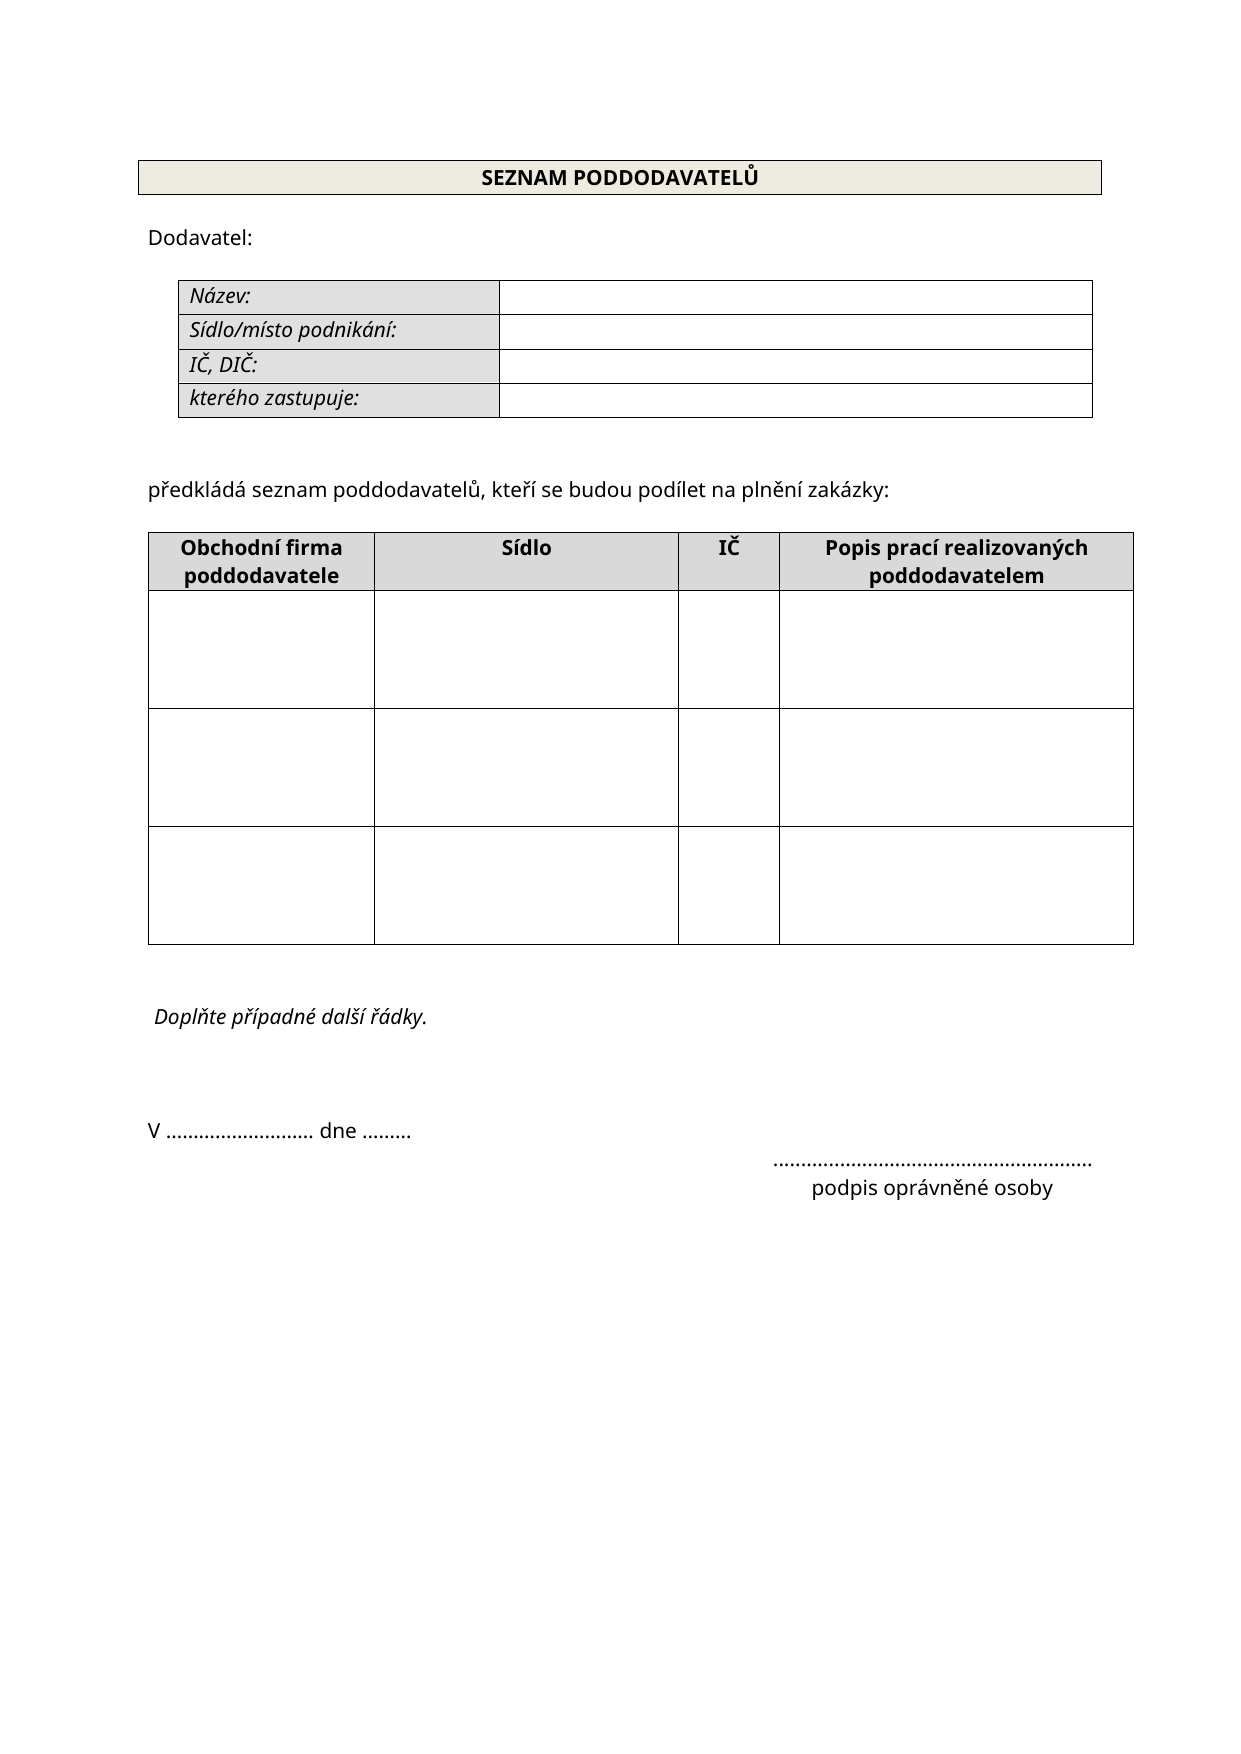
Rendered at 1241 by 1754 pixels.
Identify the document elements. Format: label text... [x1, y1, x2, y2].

table_header Popis prací realizovaných poddodavatelem [780, 533, 1133, 590]
table_cell kterého zastupuje: [179, 384, 499, 417]
table_cell [780, 709, 1133, 826]
text předkládá seznam poddodavatelů, kteří se budou podílet na plnění zakázky: [148, 475, 1093, 503]
table_cell [679, 709, 779, 826]
table_cell [679, 591, 779, 708]
table_cell Sídlo/místo podnikání: [179, 315, 499, 349]
table_header IČ [679, 533, 779, 590]
table_cell [149, 591, 374, 708]
table_cell [780, 827, 1133, 944]
table_cell [500, 350, 1092, 382]
text V ……………………… dne ……… [148, 1116, 1093, 1144]
table_header Obchodní firma poddodavatele [149, 533, 374, 590]
table_cell IČ, DIČ: [179, 350, 499, 382]
text Dodavatel: [148, 223, 1093, 252]
table_cell [375, 827, 678, 944]
text Doplňte případné další řádky. [148, 1002, 1093, 1030]
table_cell [375, 591, 678, 708]
text SEZNAM PODDODAVATELŮ [139, 161, 1101, 194]
table_cell [500, 384, 1092, 417]
table_cell [500, 315, 1092, 349]
table_cell [375, 709, 678, 826]
table_cell [149, 827, 374, 944]
table_cell [149, 709, 374, 826]
table_cell [679, 827, 779, 944]
text podpis oprávněné osoby [811, 1173, 1093, 1201]
text ..............…………………………………….. [148, 1144, 1093, 1173]
table_header Sídlo [375, 533, 678, 590]
table_cell [780, 591, 1133, 708]
table_header [500, 281, 1092, 314]
table_header Název: [179, 281, 499, 314]
